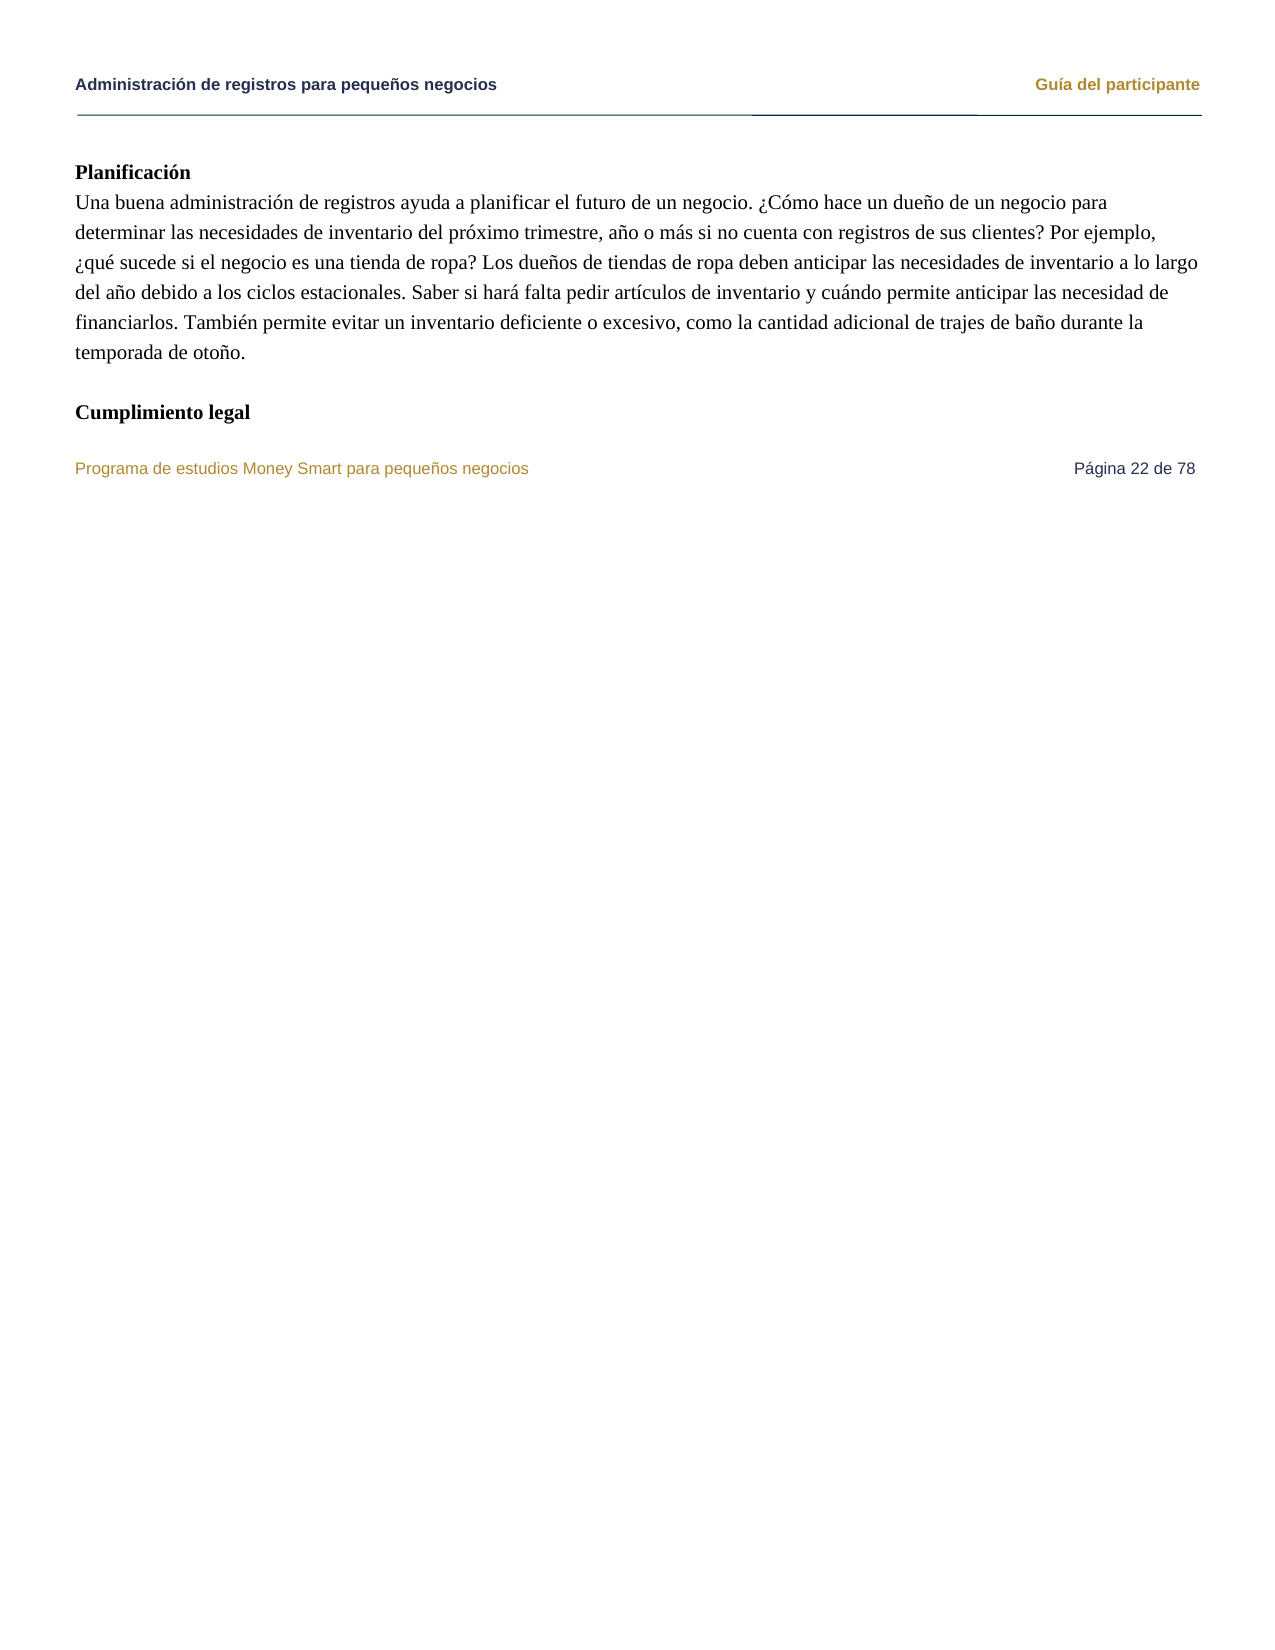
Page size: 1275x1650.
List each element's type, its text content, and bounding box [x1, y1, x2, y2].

text Una buena administración de registros ayuda a planificar el futuro de un negocio. ¿Cómo hace un dueño de un negocio para determinar las necesidades de inventario del próximo trimestre, año o más si no cuenta con registros de sus clientes? Por ejemplo, ¿qué sucede si el negocio es una tienda de ropa? Los dueños de tiendas de ropa deben anticipar las necesidades de inventario a lo largo del año debido a los ciclos estacionales. Saber si hará falta pedir artículos de inventario y cuándo permite anticipar las necesidad de financiarlos. También permite evitar un inventario deficiente o excesivo, como la cantidad adicional de trajes de baño durante la temporada de otoño. [75, 190, 1200, 364]
text Planificación [75, 160, 1200, 184]
text Cumplimiento legal [75, 400, 1200, 424]
picture [75, 0, 1202, 289]
